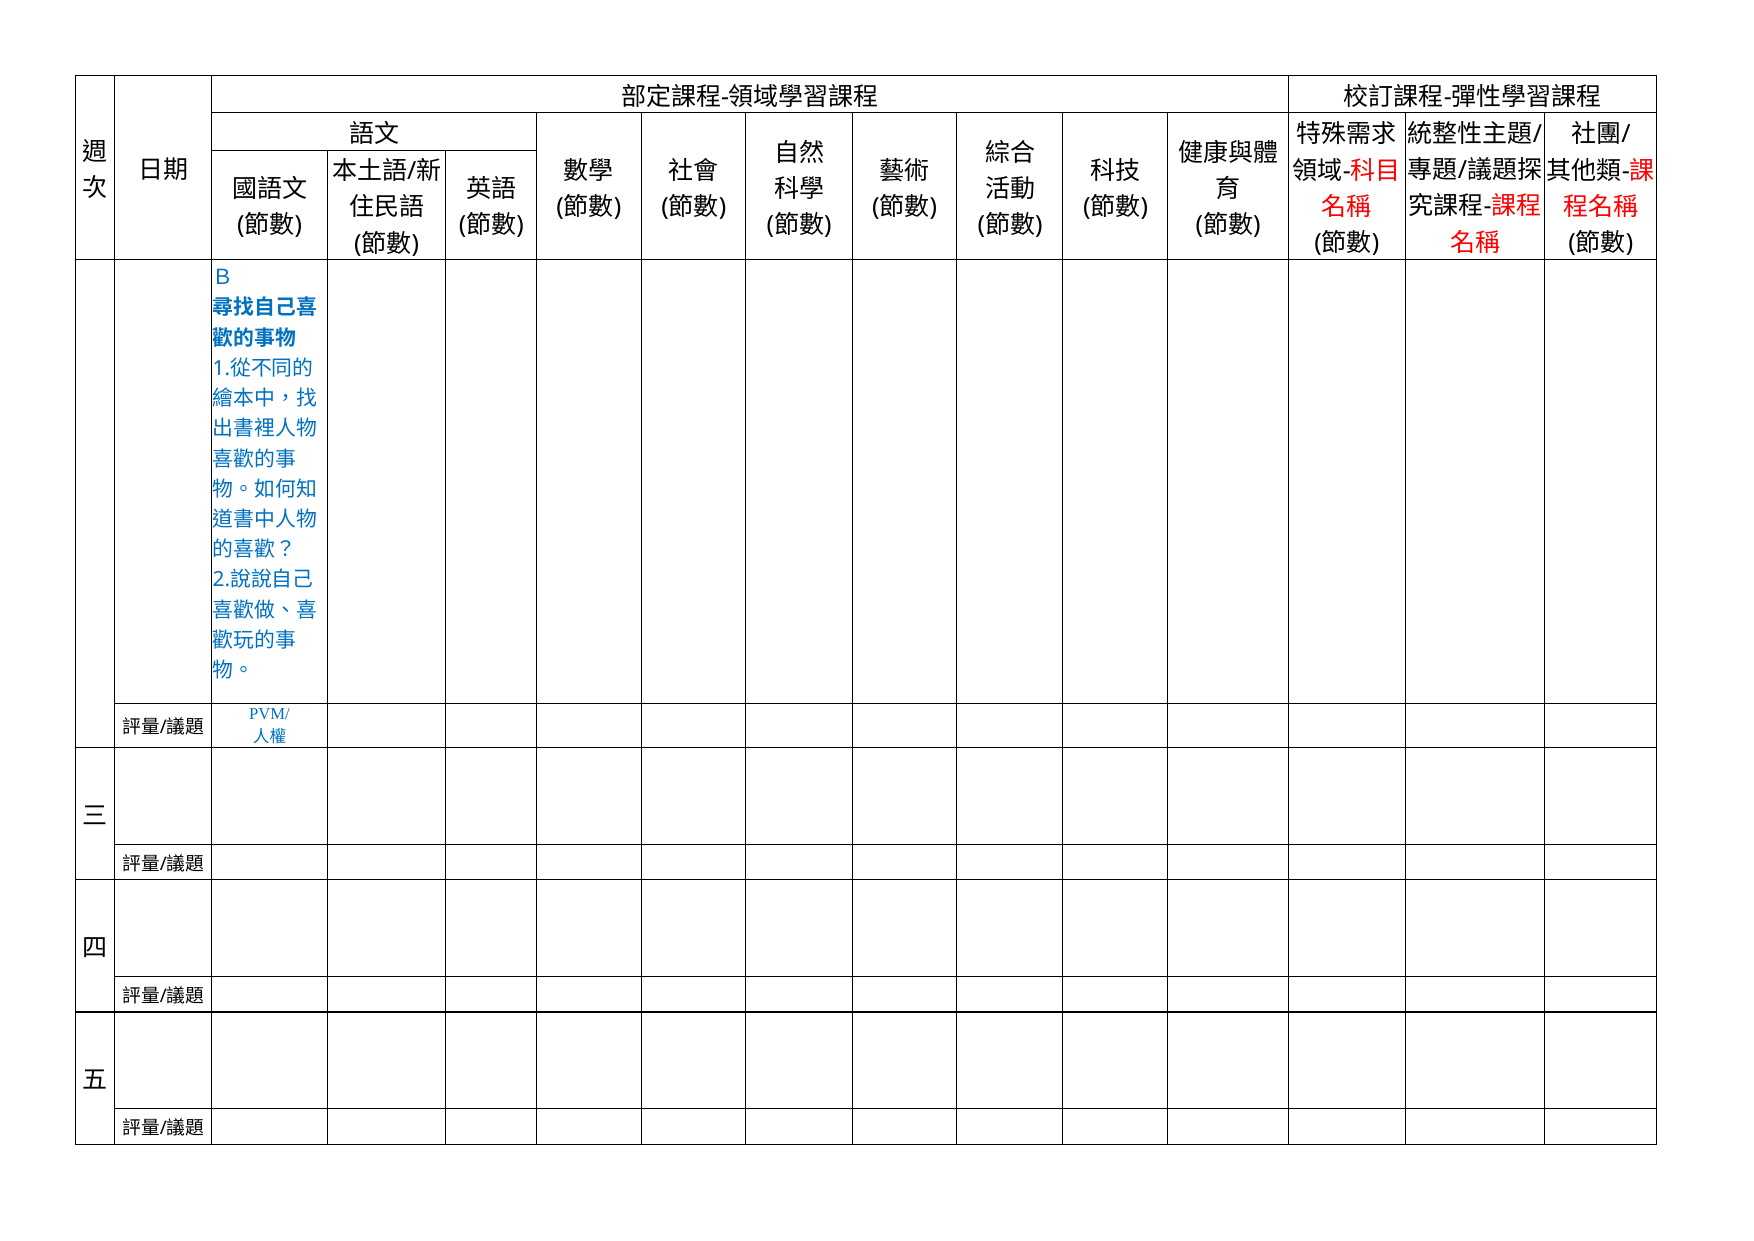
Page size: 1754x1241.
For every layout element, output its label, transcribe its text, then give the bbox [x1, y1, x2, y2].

table_cell [1063, 704, 1167, 747]
table_cell [1168, 977, 1288, 1011]
table_cell [853, 1013, 956, 1108]
table_cell [1289, 260, 1405, 703]
table_cell [746, 845, 852, 879]
table_cell [328, 704, 445, 747]
table_cell [853, 260, 956, 703]
table_cell 綜合 活動 (節數) [957, 113, 1062, 259]
table_cell [957, 880, 1062, 976]
table_cell [957, 704, 1062, 747]
table_cell 評量/議題 [115, 845, 211, 879]
table_cell 自然 科學 (節數) [746, 113, 852, 259]
table_cell [746, 977, 852, 1011]
table_cell [1406, 704, 1544, 747]
table_cell [642, 1109, 745, 1143]
table_cell [328, 845, 445, 879]
table_cell [1168, 845, 1288, 879]
table_cell [446, 845, 536, 879]
table_cell [115, 880, 211, 976]
table_cell [328, 880, 445, 976]
table_cell [1289, 1109, 1405, 1143]
table_cell [115, 260, 211, 703]
table_cell [642, 704, 745, 747]
table_cell [1168, 1109, 1288, 1143]
table_cell [537, 704, 641, 747]
table_cell [1289, 977, 1405, 1011]
table_cell [642, 845, 745, 879]
table_cell [1168, 1013, 1288, 1108]
table_cell [537, 260, 641, 703]
table_cell [957, 260, 1062, 703]
table_cell [1168, 260, 1288, 703]
table_cell [537, 1109, 641, 1143]
table_cell 五 [76, 1013, 114, 1143]
table_cell 特殊需求領域-科目名稱 (節數) [1289, 113, 1405, 259]
table_cell [537, 880, 641, 976]
table_cell [446, 977, 536, 1011]
table_cell [1406, 977, 1544, 1011]
table_cell [212, 1109, 327, 1143]
table_cell 統整性主題/專題/議題探究課程-課程名稱 (節數) [1406, 113, 1544, 259]
table_cell [1545, 880, 1656, 976]
table_cell [957, 1109, 1062, 1143]
table_cell [115, 748, 211, 844]
table_cell PVM/ [212, 704, 327, 747]
table_cell [853, 845, 956, 879]
table_cell [746, 748, 852, 844]
table_cell [957, 1013, 1062, 1108]
table_cell [1063, 748, 1167, 844]
table_cell [212, 880, 327, 976]
table_cell [746, 1109, 852, 1143]
table_cell [212, 1013, 327, 1108]
table_cell [1168, 880, 1288, 976]
table_cell [957, 977, 1062, 1011]
table_cell [1168, 748, 1288, 844]
table_cell 評量/議題 [115, 1109, 211, 1143]
table_cell 評量/議題 [115, 977, 211, 1011]
table_cell 四 [76, 880, 114, 1011]
table_cell [1545, 1013, 1656, 1108]
table_cell [746, 704, 852, 747]
table_cell 二 [76, 260, 114, 747]
table_header 日期 [115, 76, 211, 259]
table_cell [328, 260, 445, 703]
table_cell [642, 260, 745, 703]
table_cell [446, 880, 536, 976]
table_cell [642, 748, 745, 844]
table_cell [1545, 260, 1656, 703]
table_cell 社會 (節數) [642, 113, 745, 259]
table_cell [1289, 1013, 1405, 1108]
table_cell [1545, 704, 1656, 747]
table_cell [537, 977, 641, 1011]
table_cell [1063, 1013, 1167, 1108]
table_cell [446, 704, 536, 747]
table_cell [1063, 977, 1167, 1011]
table_cell [853, 977, 956, 1011]
table_cell 評量/議題 [115, 704, 211, 747]
table_cell [1063, 260, 1167, 703]
table_cell [537, 1013, 641, 1108]
table_cell 英語 (節數) [446, 151, 536, 259]
table_cell [642, 977, 745, 1011]
table_cell 科技 (節數) [1063, 113, 1167, 259]
table_cell [957, 845, 1062, 879]
table_cell 三 [76, 748, 114, 879]
table_cell [1545, 845, 1656, 879]
table_cell [746, 260, 852, 703]
table_cell [1289, 748, 1405, 844]
table_cell [853, 1109, 956, 1143]
table_cell [1063, 845, 1167, 879]
table_cell [1063, 1109, 1167, 1143]
table_cell [1545, 977, 1656, 1011]
table_cell [1289, 704, 1405, 747]
table_cell [537, 748, 641, 844]
table_cell [853, 704, 956, 747]
table_cell 國語文 (節數) [212, 151, 327, 259]
table_cell 社團/ 其他類-課程名稱 (節數) [1545, 113, 1656, 259]
table_cell [1168, 704, 1288, 747]
table_cell [212, 977, 327, 1011]
table_cell [1545, 1109, 1656, 1143]
table_cell 健康與體育 (節數) [1168, 113, 1288, 259]
table_cell [328, 1013, 445, 1108]
table_cell [746, 880, 852, 976]
table_cell 語文 [212, 113, 536, 149]
table_cell [1289, 880, 1405, 976]
table_cell [1289, 845, 1405, 879]
table_header 週 次 [76, 76, 114, 259]
table_cell [853, 880, 956, 976]
table_cell 藝術 (節數) [853, 113, 956, 259]
table_cell [642, 1013, 745, 1108]
table_cell [328, 748, 445, 844]
table_header 部定課程-領域學習課程 [212, 76, 1288, 112]
table_cell [212, 845, 327, 879]
table_cell [1406, 748, 1544, 844]
table_cell [957, 748, 1062, 844]
table_cell [1406, 1013, 1544, 1108]
table_cell [328, 977, 445, 1011]
table_cell [446, 1109, 536, 1143]
table_cell [537, 845, 641, 879]
table_cell [1545, 748, 1656, 844]
table_cell [1063, 880, 1167, 976]
table_cell [746, 1013, 852, 1108]
table_cell [1406, 880, 1544, 976]
table_cell [115, 1013, 211, 1108]
table_cell [212, 748, 327, 844]
table_cell 數學 (節數) [537, 113, 641, 259]
table_cell [446, 748, 536, 844]
table_cell [446, 260, 536, 703]
table_cell [328, 1109, 445, 1143]
table_cell [853, 748, 956, 844]
table_cell [1406, 845, 1544, 879]
table_cell [1406, 260, 1544, 703]
table_cell [446, 1013, 536, 1108]
table_cell 本土語/新住民語 (節數) [328, 151, 445, 259]
table_cell [1406, 1109, 1544, 1143]
table_header 校訂課程-彈性學習課程 [1289, 76, 1656, 112]
table_cell [642, 880, 745, 976]
